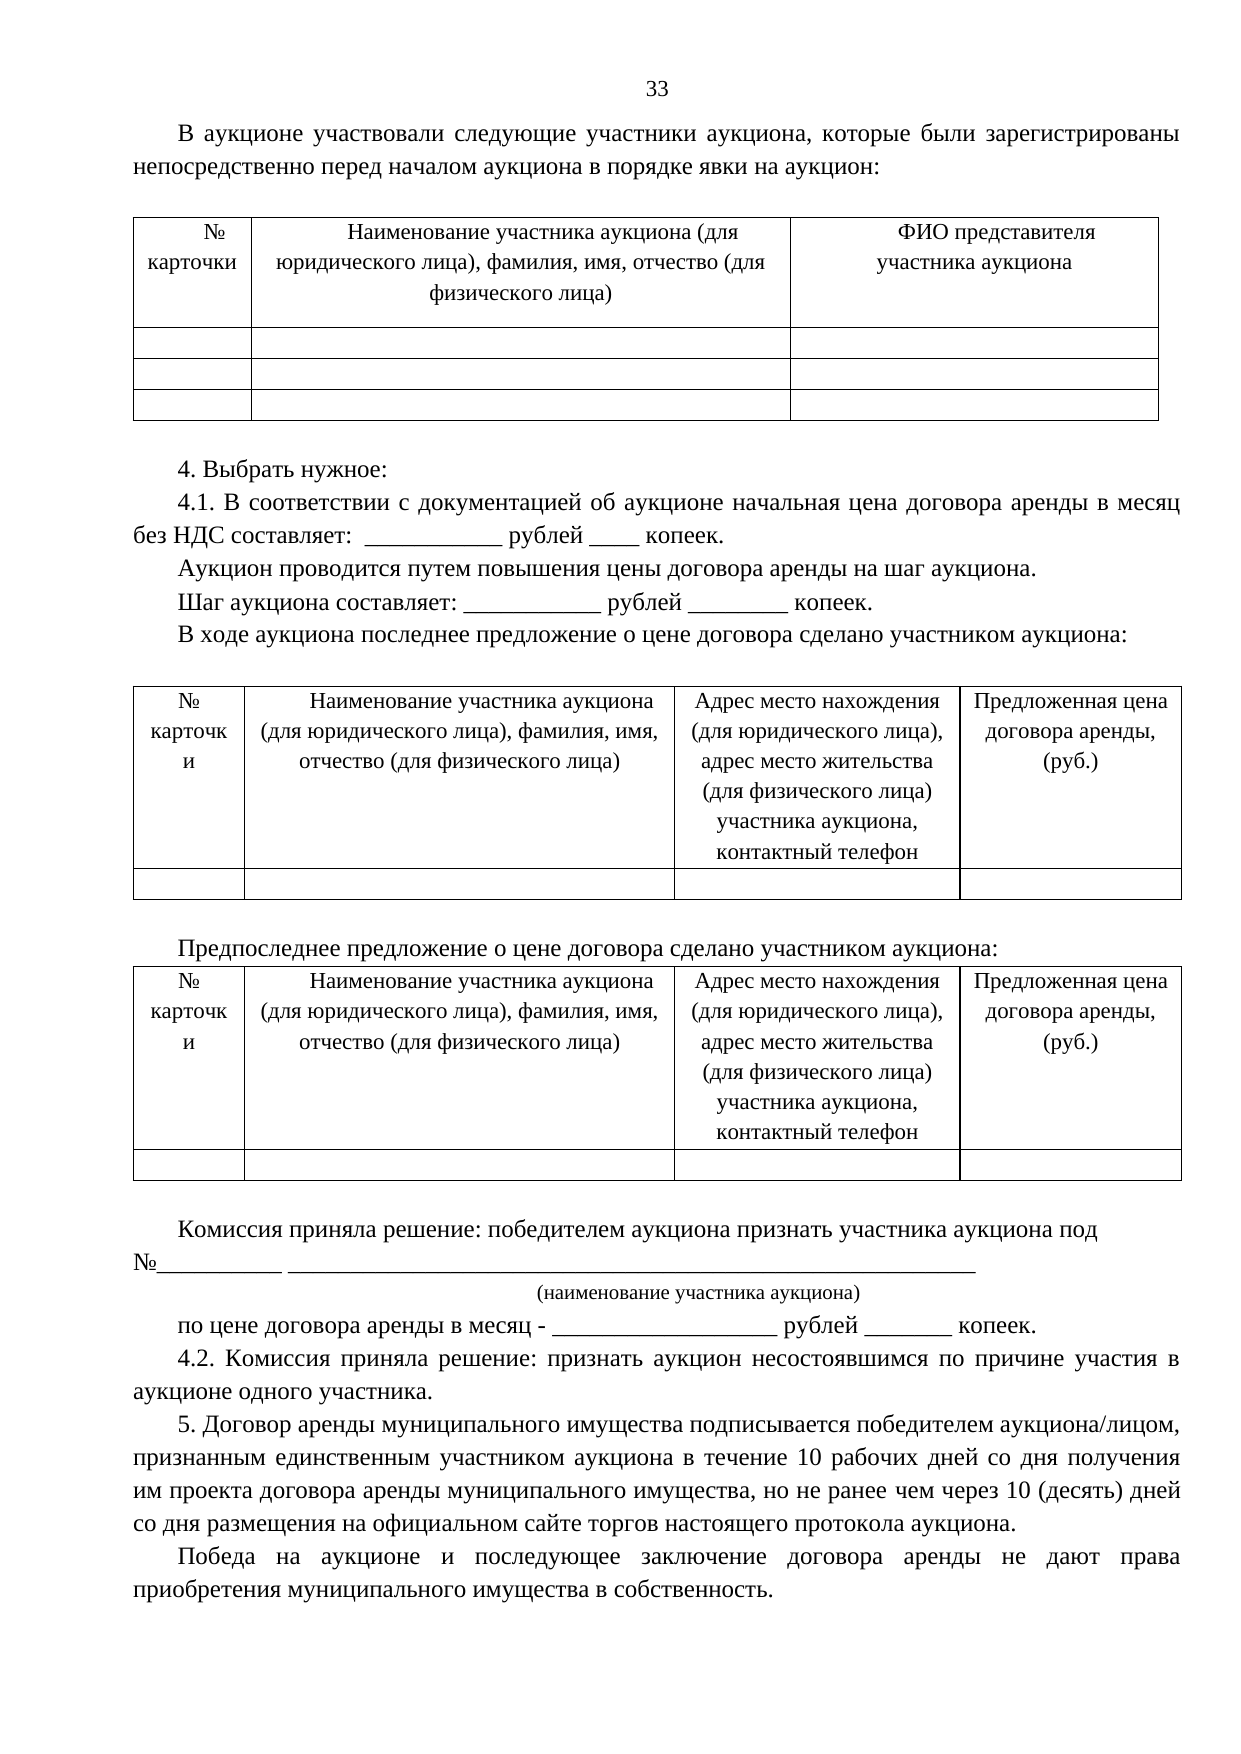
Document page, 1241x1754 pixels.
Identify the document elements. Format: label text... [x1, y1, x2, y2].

text Аукцион проводится путем повышения цены договора аренды на шаг аукциона. [133, 553, 1181, 582]
table_cell [134, 390, 251, 420]
text 5. Договор аренды муниципального имущества подписывается победителем аукциона/лицом, признанным единственным участником аукциона в течение 10 рабочих дней со дня получения им проекта договора аренды муниципального имущества, но не ранее чем через 10 (десять) дней со дня размещения на официальном сайте торгов настоящего протокола аукциона. [133, 1409, 1181, 1537]
table_cell [252, 390, 790, 420]
text 4.2. Комиссия приняла решение: признать аукцион несостоявшимся по причине участия в аукционе одного участника. [133, 1343, 1181, 1405]
text Шаг аукциона составляет: ___________ рублей ________ копеек. [133, 587, 1181, 615]
table_header № карточки [134, 967, 244, 1148]
table_cell [791, 359, 1158, 389]
text Комиссия приняла решение: победителем аукциона признать участника аукциона под №__________ _______________________________________________________ [133, 1214, 1181, 1276]
table_cell [252, 328, 790, 358]
table_cell [961, 1150, 1181, 1180]
table_header Адрес место нахождения (для юридического лица), адрес место жительства (для физического лица) участника аукциона, контактный телефон [675, 967, 959, 1148]
table_cell [791, 328, 1158, 358]
text 4. Выбрать нужное: [133, 454, 1181, 483]
table_header Адрес место нахождения (для юридического лица), адрес место жительства (для физического лица) участника аукциона, контактный телефон [675, 687, 959, 868]
table_cell [245, 1150, 674, 1180]
table_header № карточки [134, 687, 244, 868]
table_cell [134, 359, 251, 389]
table_header Наименование участника аукциона (для юридического лица), фамилия, имя, отчество (для физического лица) [245, 687, 674, 868]
table_cell [961, 869, 1181, 899]
text В ходе аукциона последнее предложение о цене договора сделано участником аукциона: [133, 619, 1181, 648]
text Победа на аукционе и последующее заключение договора аренды не дают права приобретения муниципального имущества в собственность. [133, 1541, 1181, 1603]
table_cell [134, 869, 244, 899]
table_header Наименование участника аукциона (для юридического лица), фамилия, имя, отчество (для физического лица) [245, 967, 674, 1148]
table_cell [252, 359, 790, 389]
table_cell [675, 869, 959, 899]
table_header № карточки [134, 218, 251, 327]
table_cell [675, 1150, 959, 1180]
table_cell [134, 1150, 244, 1180]
table_cell [134, 328, 251, 358]
text В аукционе участвовали следующие участники аукциона, которые были зарегистрированы непосредственно перед началом аукциона в порядке явки на аукцион: [133, 118, 1181, 180]
table_cell [791, 390, 1158, 420]
table_header Предложенная цена договора аренды, (руб.) [961, 687, 1181, 868]
text 4.1. В соответствии с документацией об аукционе начальная цена договора аренды в месяц без НДС составляет: ___________ рублей ____ копеек. [133, 487, 1181, 549]
text по цене договора аренды в месяц - __________________ рублей _______ копеек. [133, 1310, 1181, 1339]
text (наименование участника аукциона) [133, 1280, 1181, 1304]
table_cell [245, 869, 674, 899]
table_header ФИО представителя участника аукциона [791, 218, 1158, 327]
text Предпоследнее предложение о цене договора сделано участником аукциона: [133, 933, 1181, 962]
table_header Предложенная цена договора аренды, (руб.) [961, 967, 1181, 1148]
table_header Наименование участника аукциона (для юридического лица), фамилия, имя, отчество (для физического лица) [252, 218, 790, 327]
